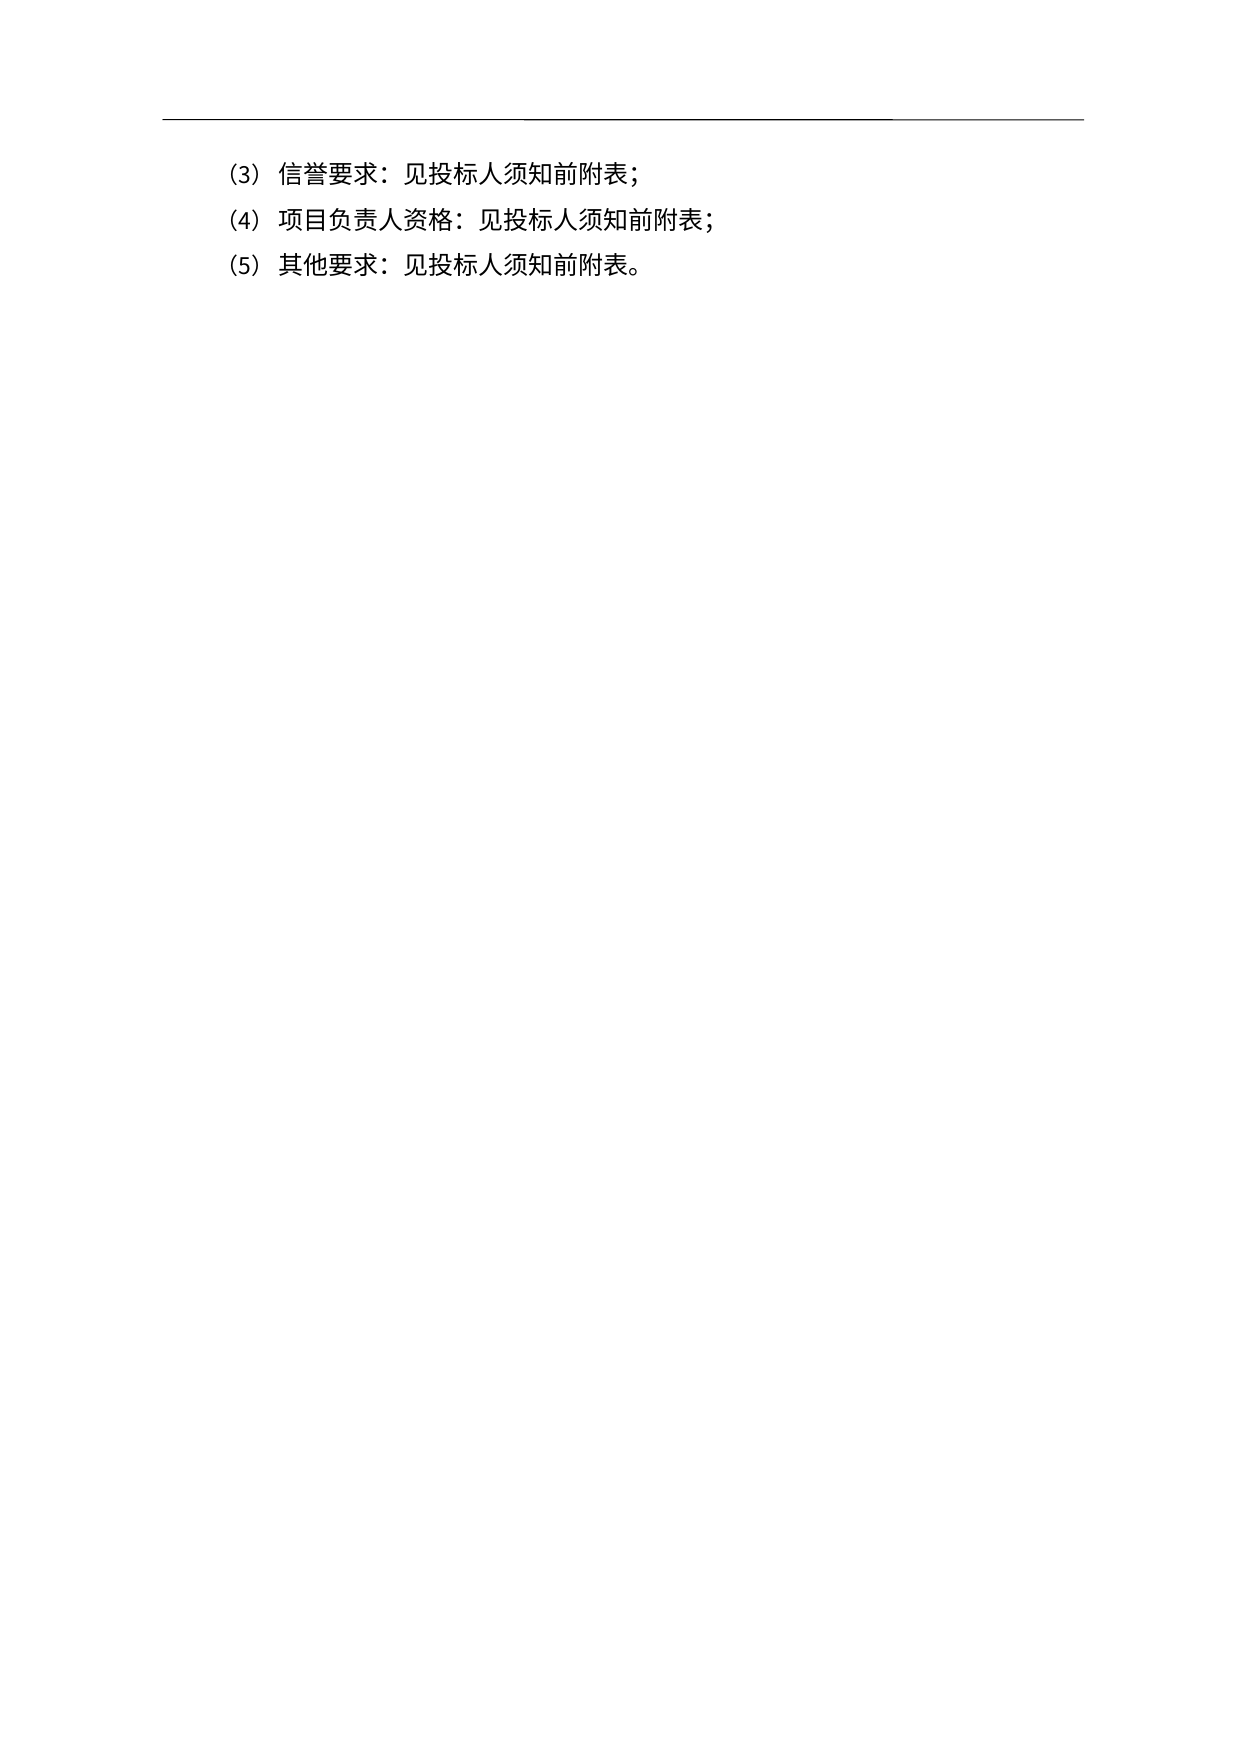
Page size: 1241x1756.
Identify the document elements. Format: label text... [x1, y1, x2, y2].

list 项目负责人资格：见投标人须知前附表； [215, 200, 1165, 236]
list 其他要求：见投标人须知前附表。 [215, 246, 1165, 282]
list 信誉要求：见投标人须知前附表； [215, 154, 1165, 190]
